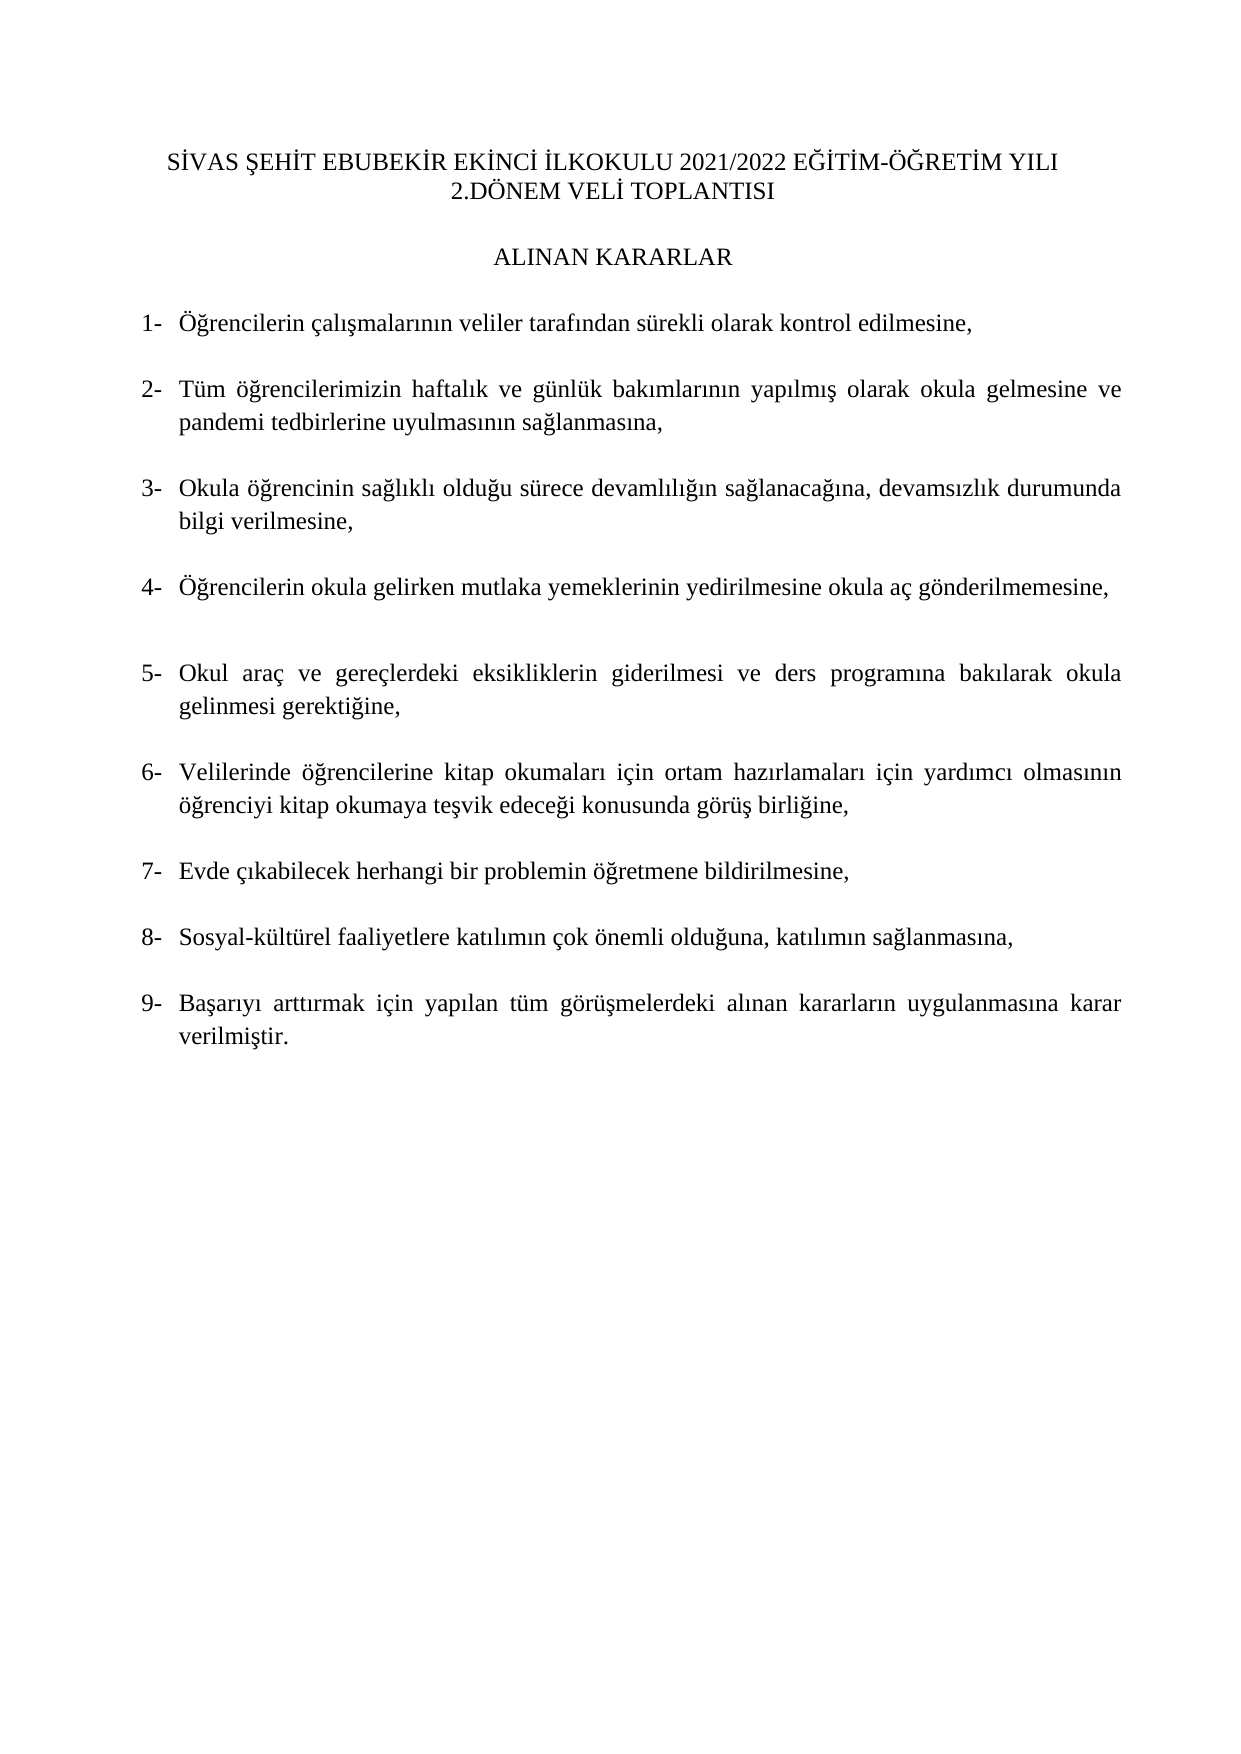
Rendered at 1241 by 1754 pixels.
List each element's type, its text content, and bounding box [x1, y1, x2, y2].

list Öğrencilerin okula gelirken mutlaka yemeklerinin yedirilmesine okula aç gönderilmemesine, [141, 572, 1122, 601]
list Sosyal-kültürel faaliyetlere katılımın çok önemli olduğuna, katılımın sağlanmasına, [141, 922, 1122, 951]
list Okula öğrencinin sağlıklı olduğu sürece devamlılığın sağlanacağına, devamsızlık durumunda bilgi verilmesine, [141, 473, 1122, 535]
text ALINAN KARARLAR [103, 242, 1122, 271]
list Öğrencilerin çalışmalarının veliler tarafından sürekli olarak kontrol edilmesine, [141, 308, 1122, 337]
list Velilerinde öğrencilerine kitap okumaları için ortam hazırlamaları için yardımcı olmasının öğrenciyi kitap okumaya teşvik edeceği konusunda görüş birliğine, [141, 757, 1122, 819]
list Evde çıkabilecek herhangi bir problemin öğretmene bildirilmesine, [141, 856, 1122, 885]
list Okul araç ve gereçlerdeki eksikliklerin giderilmesi ve ders programına bakılarak okula gelinmesi gerektiğine, [141, 658, 1122, 720]
list Tüm öğrencilerimizin haftalık ve günlük bakımlarının yapılmış olarak okula gelmesine ve pandemi tedbirlerine uyulmasının sağlanmasına, [141, 374, 1122, 436]
list Başarıyı arttırmak için yapılan tüm görüşmelerdeki alınan kararların uygulanmasına karar verilmiştir. [141, 988, 1122, 1050]
text SİVAS ŞEHİT EBUBEKİR EKİNCİ İLKOKULU 2021/2022 EĞİTİM-ÖĞRETİM YILI [103, 147, 1122, 176]
text 2.DÖNEM VELİ TOPLANTISI [103, 176, 1122, 204]
